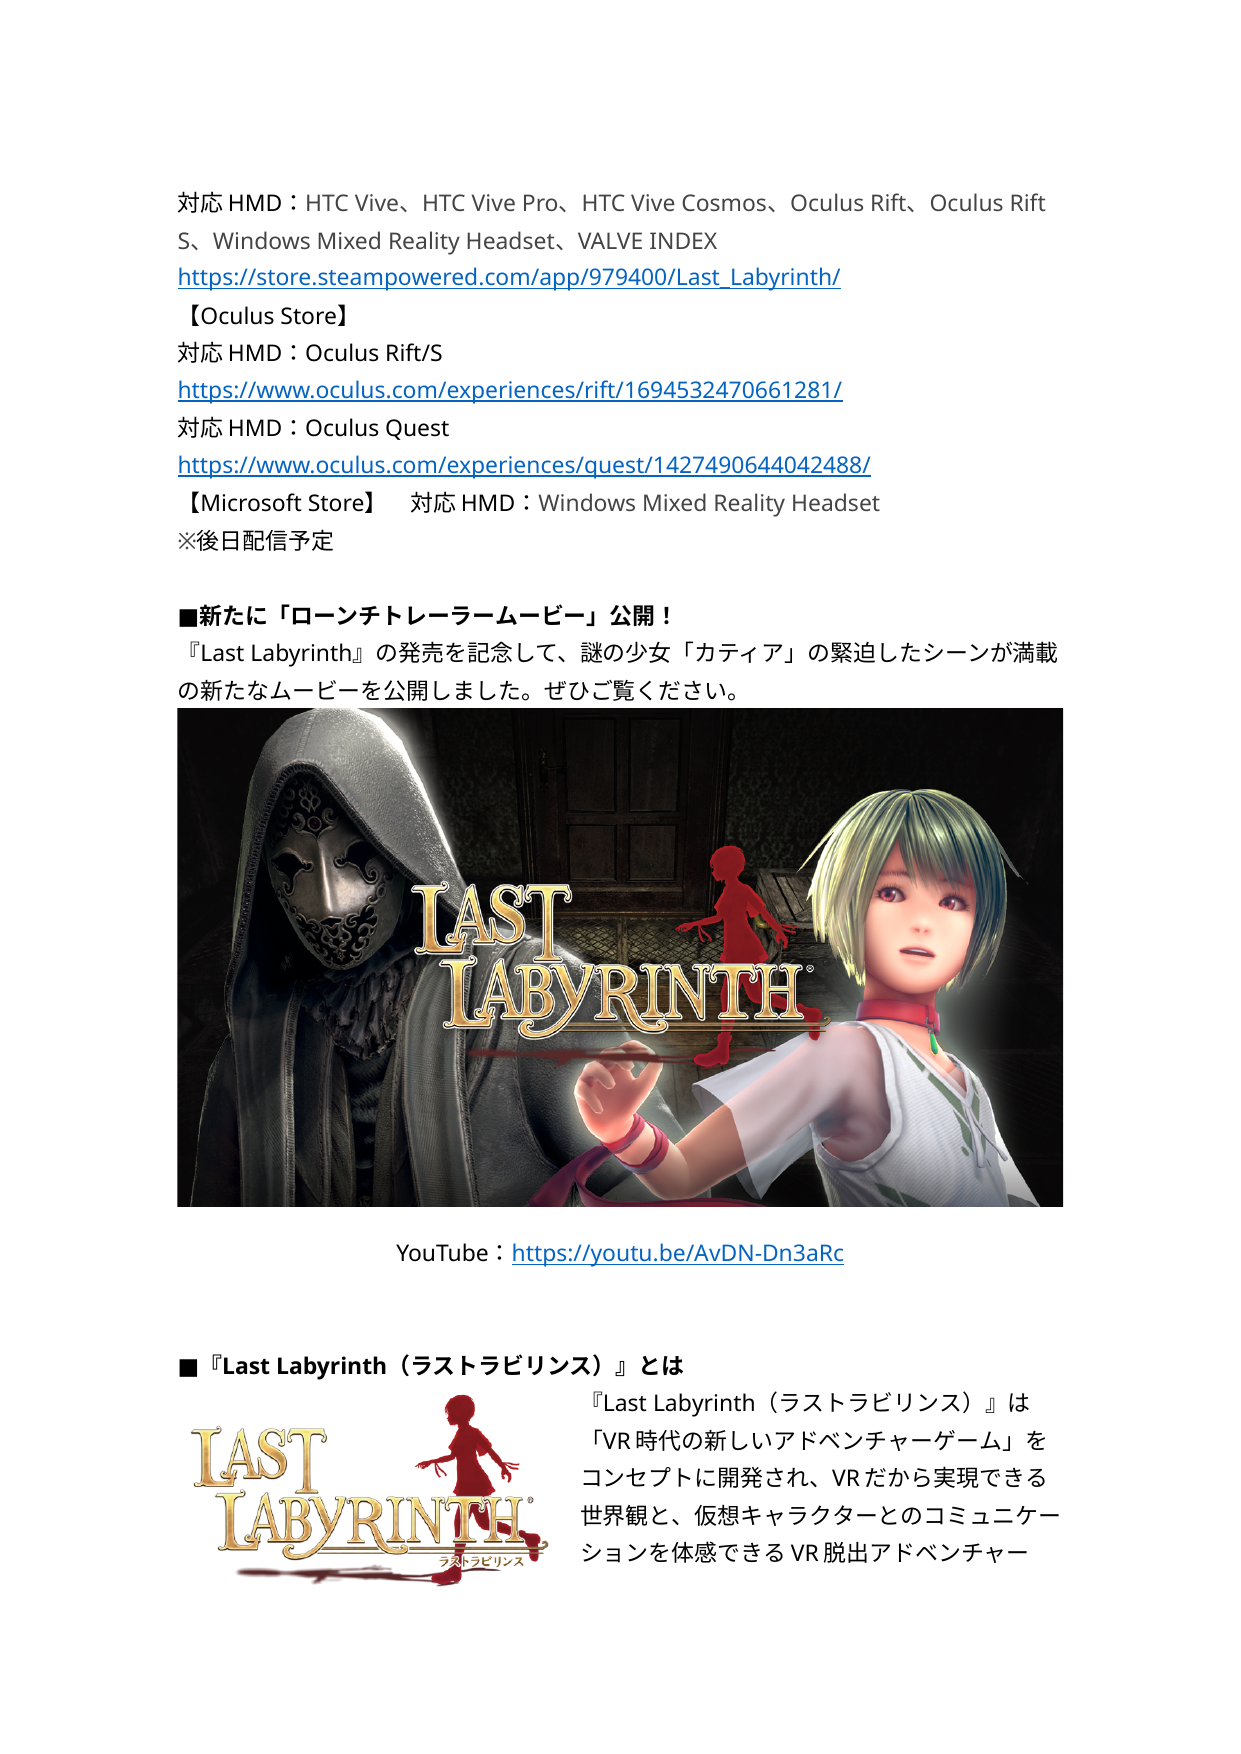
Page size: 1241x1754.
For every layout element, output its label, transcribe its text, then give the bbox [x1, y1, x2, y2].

text 【Microsoft Store】 対応HMD：Windows Mixed Reality Headset [177, 483, 1063, 521]
text ※後日配信予定 [177, 521, 1063, 558]
text 対応HMD：Oculus Quest [177, 408, 1063, 446]
picture [177, 1388, 562, 1591]
text 対応HMD：HTC Vive、HTC Vive Pro、HTC Vive Cosmos、Oculus Rift、Oculus Rift S、Windows Mixed Reality Headset、VALVE INDEX [177, 183, 1063, 258]
text 【Oculus Store】 [177, 296, 1063, 333]
text 『Last Labyrinth』の発売を記念して、謎の少女「カティア」の緊迫したシーンが満載の新たなムービーを公開しました。ぜひご覧ください。 [177, 633, 1063, 708]
text 対応HMD：Oculus Rift/S [177, 333, 1063, 371]
text https://store.steampowered.com/app/979400/Last_Labyrinth/ [177, 258, 1063, 296]
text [177, 1383, 1063, 1571]
text ■『Last Labyrinth（ラストラビリンス）』とは [177, 1346, 1063, 1383]
picture [177, 708, 1064, 1207]
text https://www.oculus.com/experiences/rift/1694532470661281/ [177, 371, 1063, 408]
text ■新たに「ローンチトレーラームービー」公開！ [177, 596, 1063, 633]
text YouTube：https://youtu.be/AvDN-Dn3aRc [177, 1233, 1063, 1271]
text https://www.oculus.com/experiences/quest/1427490644042488/ [177, 446, 1063, 483]
